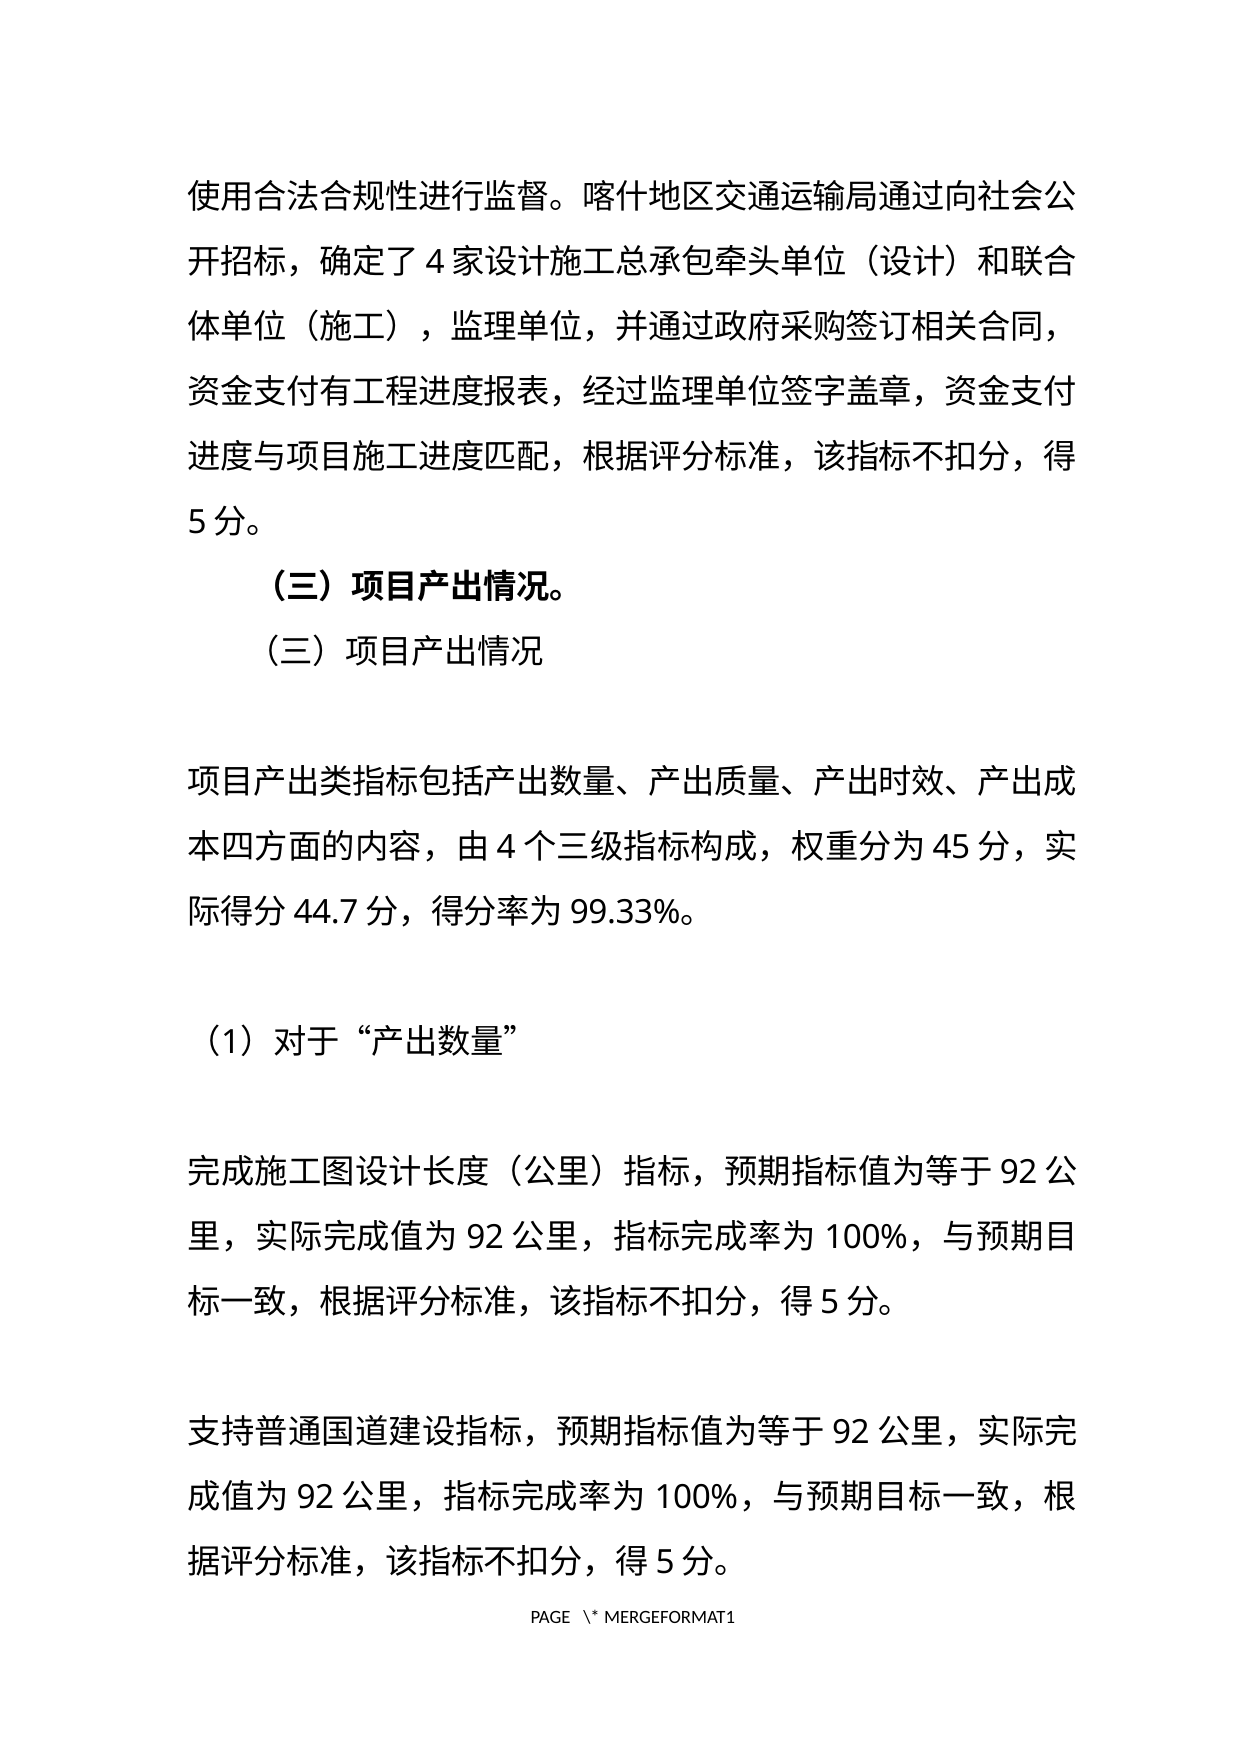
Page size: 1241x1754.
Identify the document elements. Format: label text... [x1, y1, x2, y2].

text （三）项目产出情况。 [187, 552, 1078, 617]
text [187, 162, 1078, 552]
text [187, 617, 1078, 1592]
